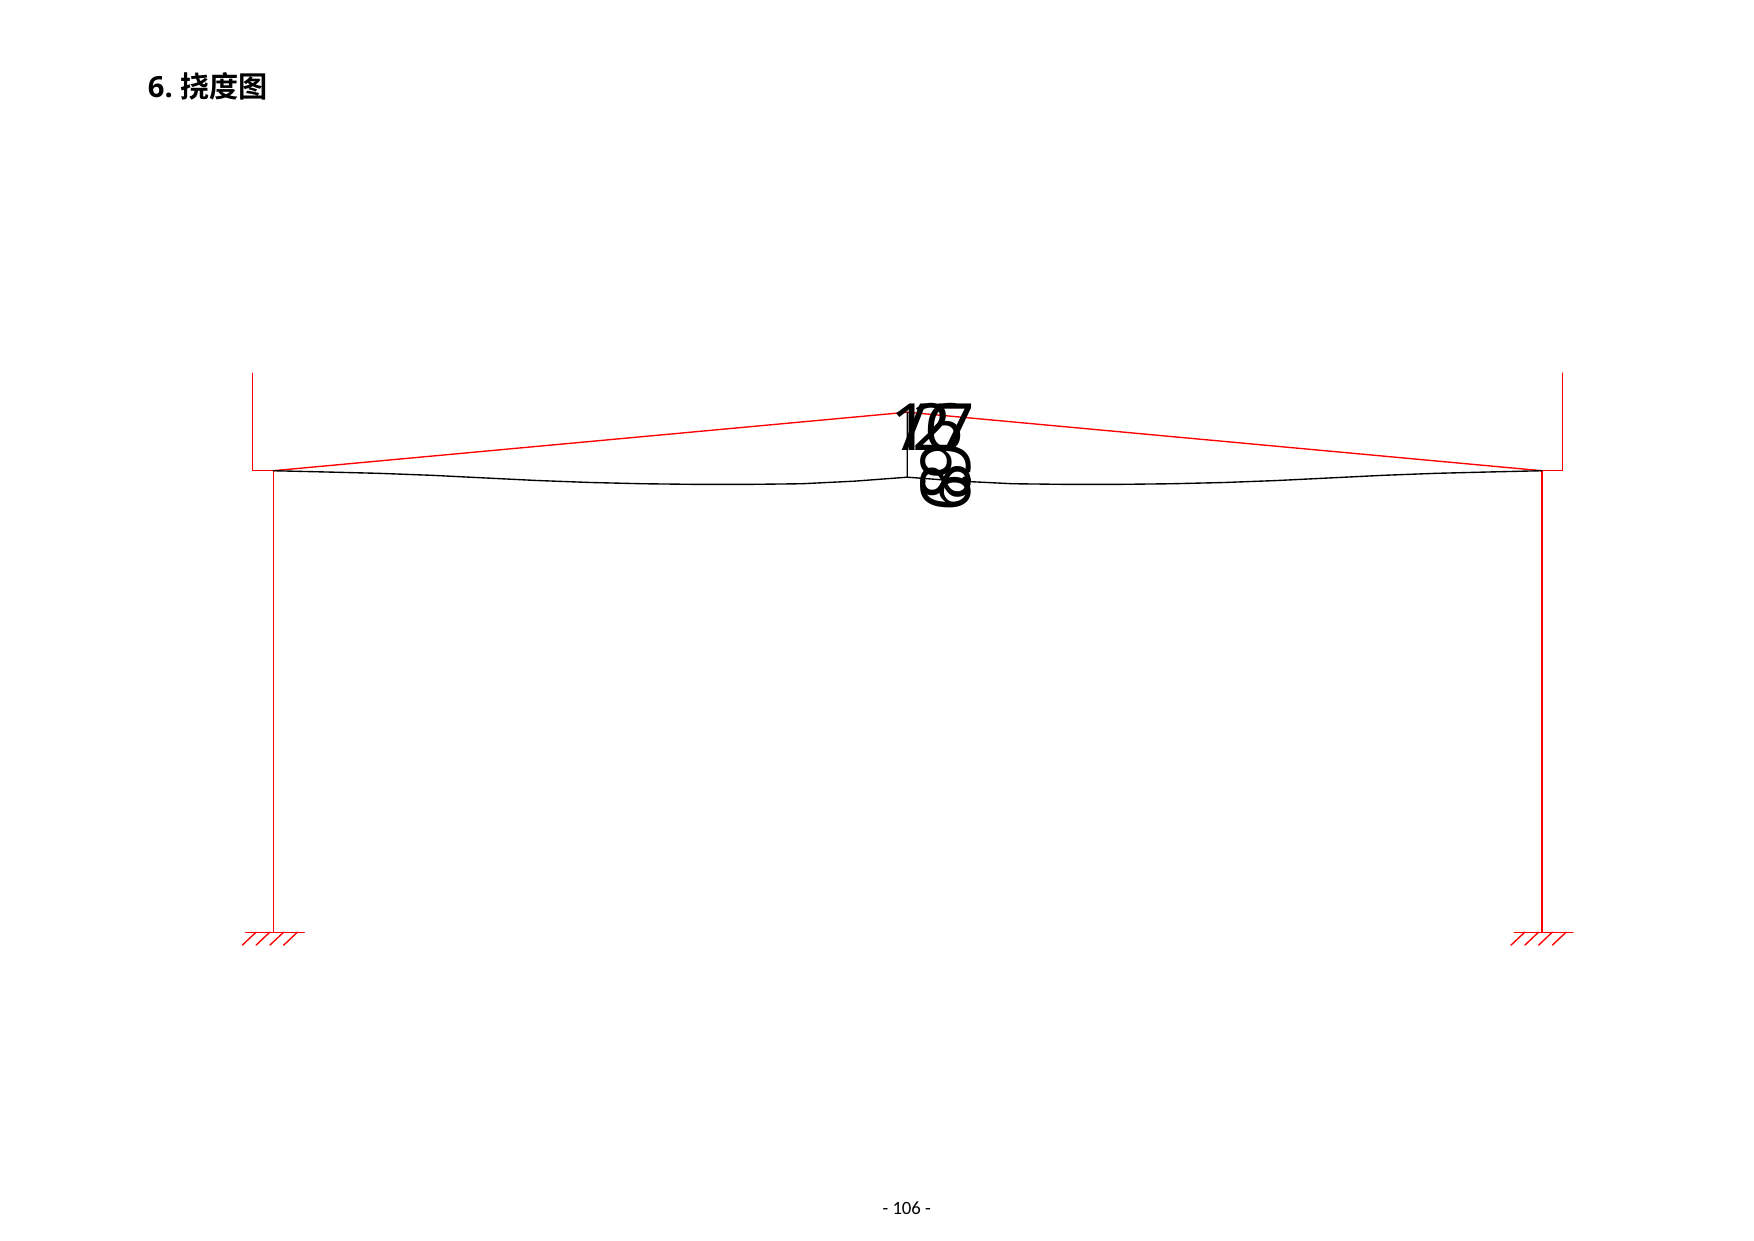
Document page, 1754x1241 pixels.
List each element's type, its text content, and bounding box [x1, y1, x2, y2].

subtitle 6. 挠度图 [148, 61, 1665, 108]
